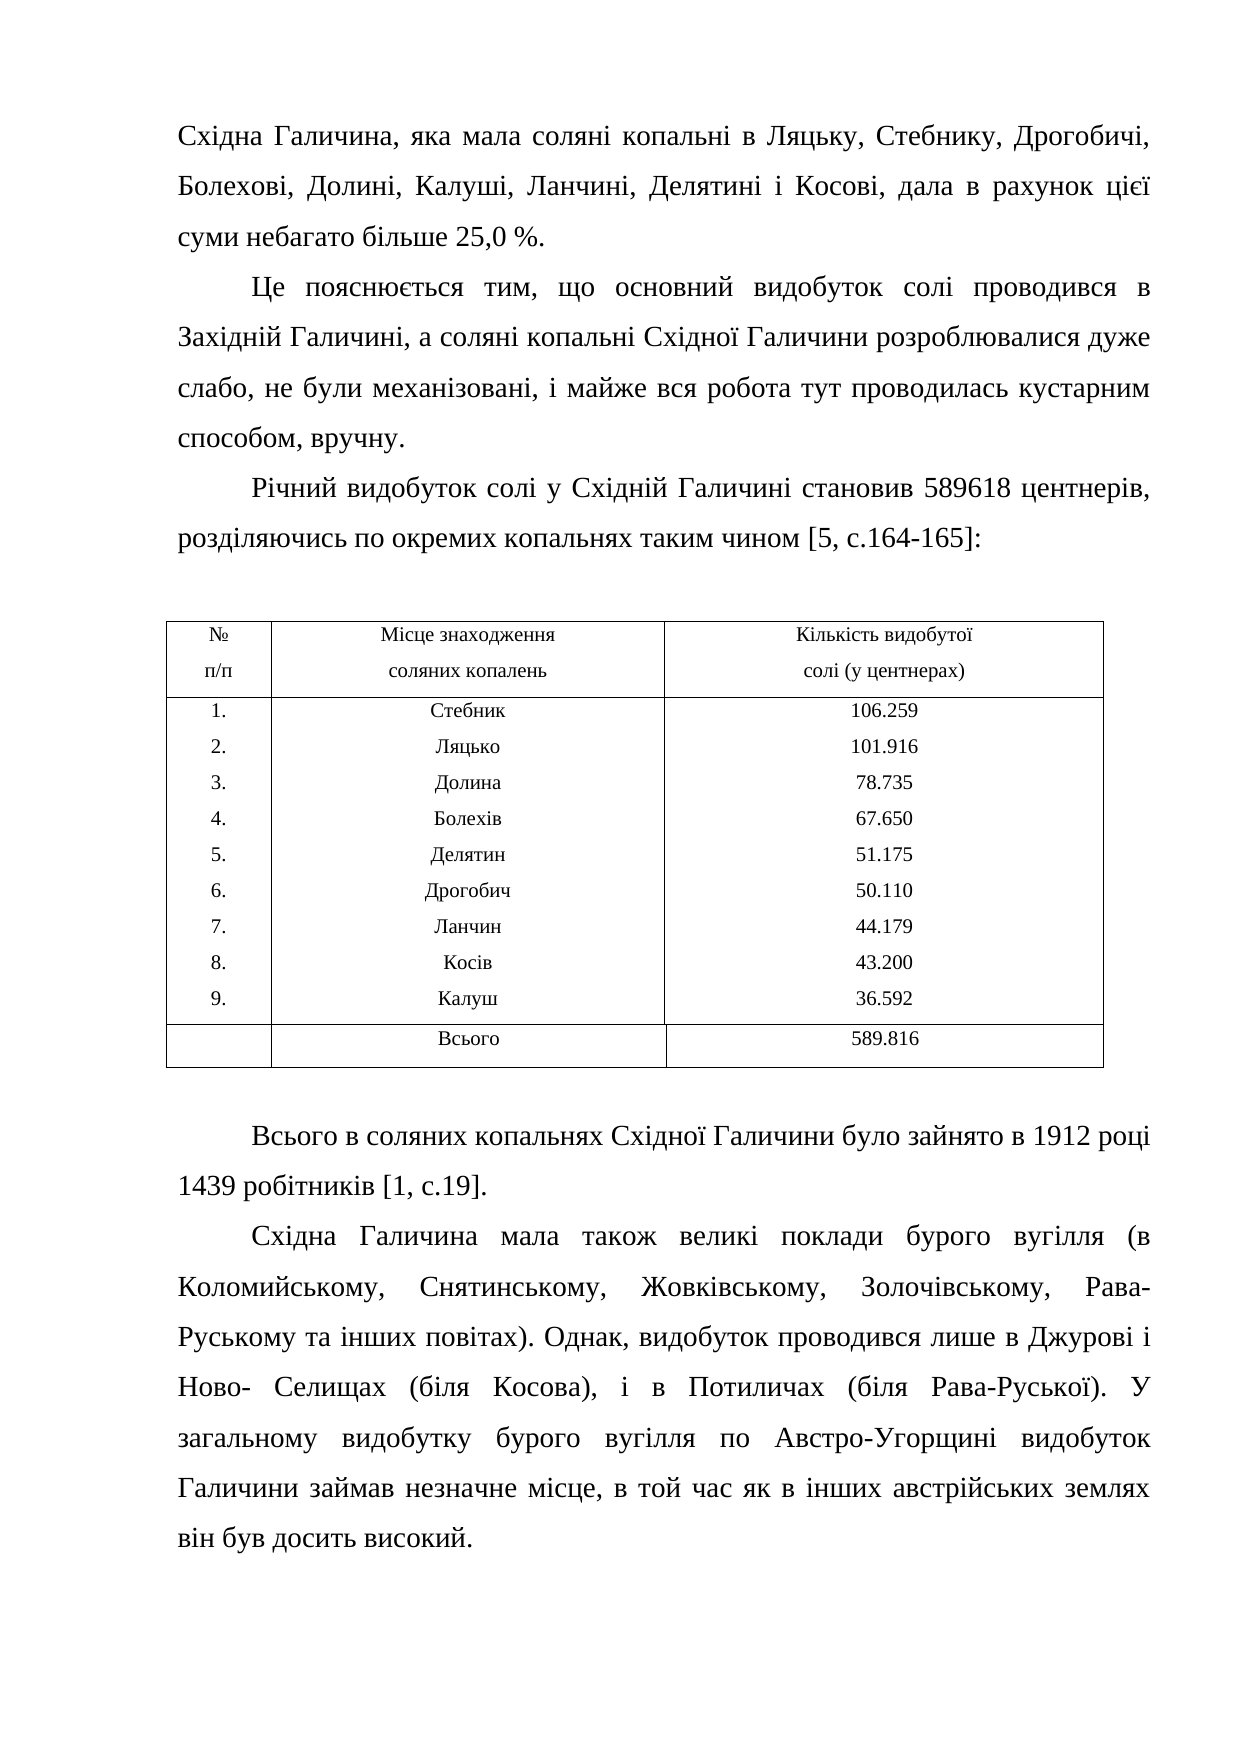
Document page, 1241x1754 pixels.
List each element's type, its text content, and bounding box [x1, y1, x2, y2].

table_header № п/п [167, 622, 271, 697]
text Всього в соляних копальнях Східної Галичини було зайнято в 1912 році 1439 робітників [1, c.19]. [177, 1118, 1152, 1202]
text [177, 118, 1152, 252]
table_header Кількість видобутої солі (у центнерах) [665, 622, 1103, 697]
table_cell Стебник Ляцько Долина Болехів Делятин Дрогобич Ланчин Косів Калуш [272, 698, 664, 1024]
table_header Місце знаходження соляних копалень [272, 622, 664, 697]
text Річний видобуток солі у Східній Галичині становив 589618 центнерів, розділяючись по окремих копальнях таким чином [5, c.164-165]: [177, 470, 1152, 554]
text Східна Галичина мала також великі поклади бурого вугілля (в Коломийському, Снятинському, Жовківському, Золочівському, Рава-Руському та інших повітах). Однак, видобуток проводився лише в Джурові і Ново- Селищах (біля Косова), і в Потиличах (біля Рава-Руської). У загальному видобутку бурого вугілля по Австро-Угорщині видобуток Галичини займав незначне місце, в той час як в інших австрійських землях він був досить високий. [177, 1218, 1152, 1554]
table_cell [167, 1025, 271, 1067]
table_cell 589.816 [667, 1025, 1103, 1067]
table_cell Всього [272, 1025, 666, 1067]
text Це пояснюється тим, що основний видобуток солі проводився в Західній Галичині, а соляні копальні Східної Галичини розроблювалися дуже слабо, не були механізовані, і майже вся робота тут проводилась кустарним способом, вручну. [177, 269, 1152, 453]
table_cell 106.259 101.916 78.735 67.650 51.175 50.110 44.179 43.200 36.592 [665, 698, 1103, 1024]
table_cell 1. 2. 3. 4. 5. 6. 7. 8. 9. [167, 698, 271, 1024]
